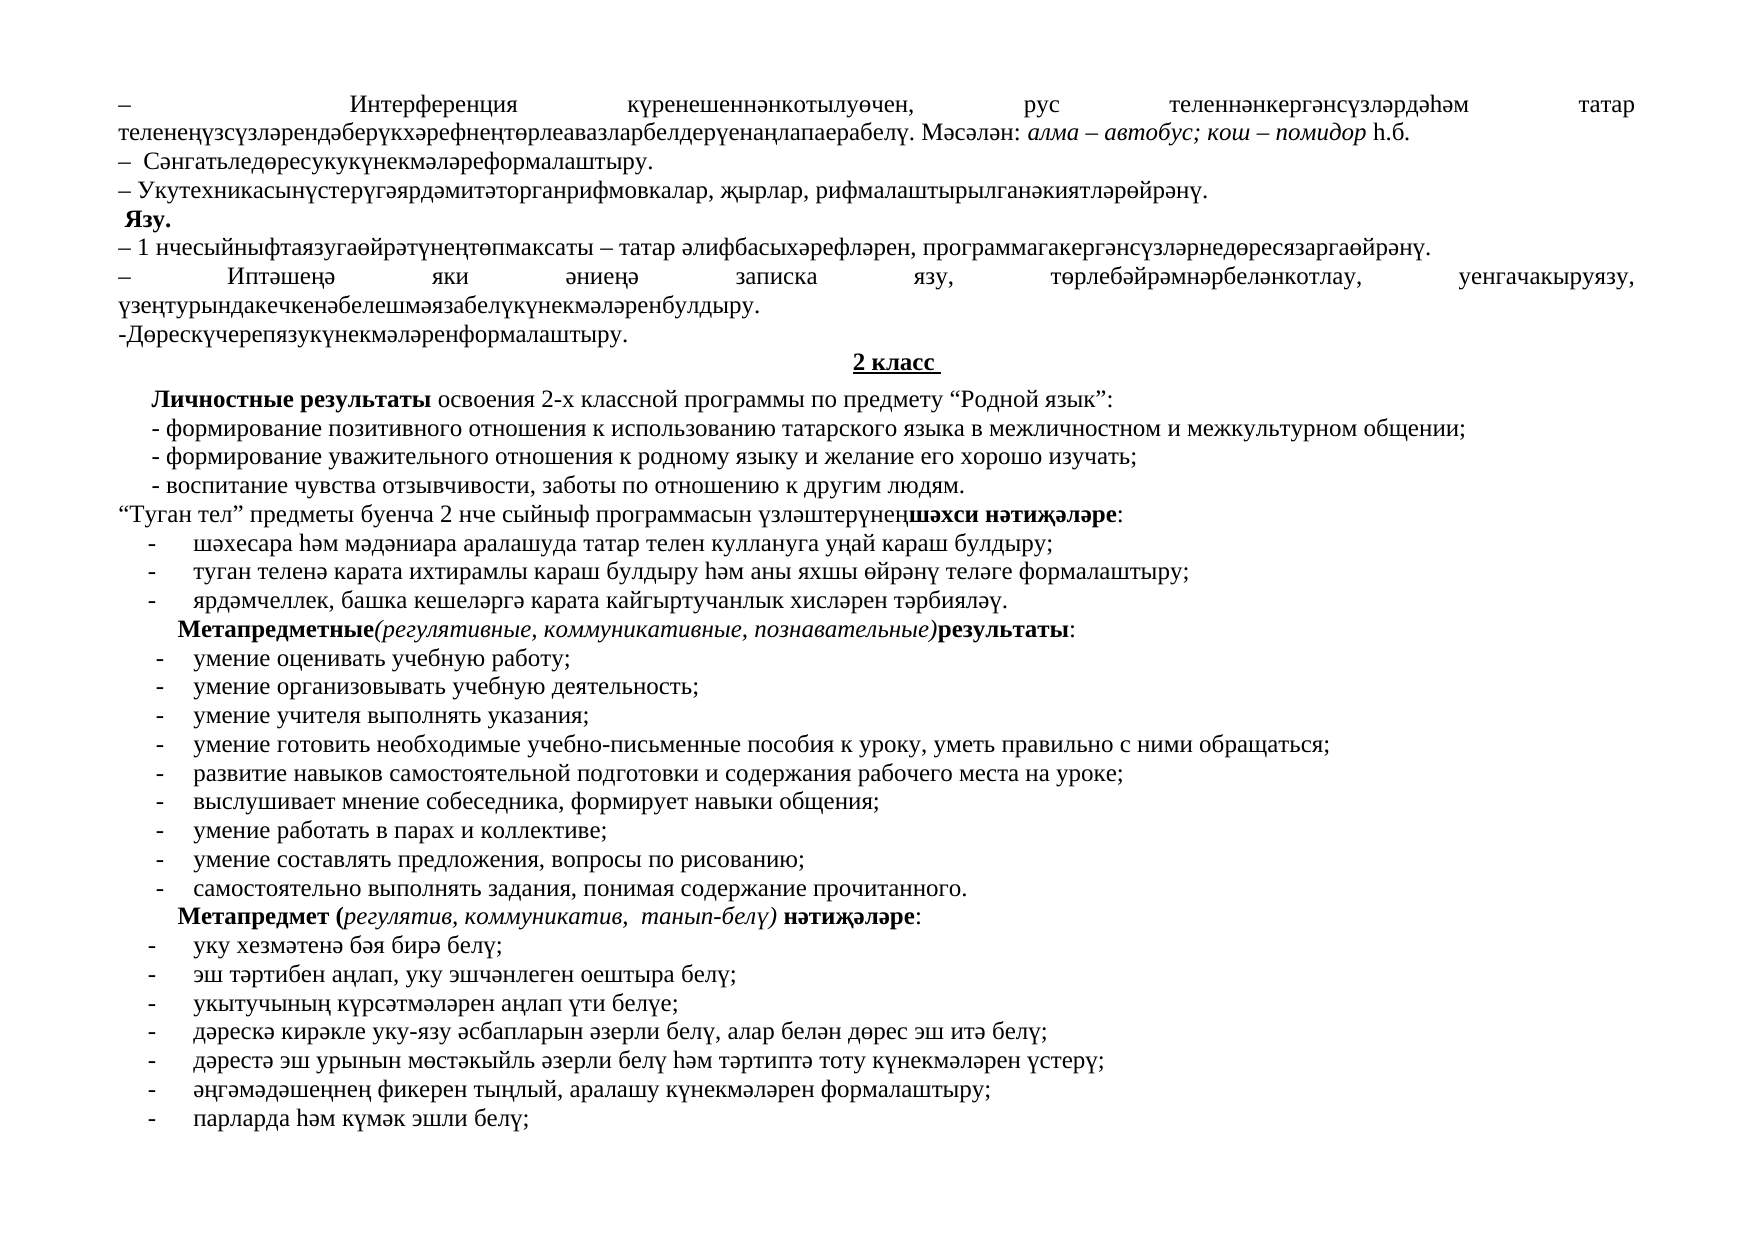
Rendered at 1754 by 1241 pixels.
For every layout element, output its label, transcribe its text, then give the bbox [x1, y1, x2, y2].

list умение работать в парах и коллективе; [156, 815, 1636, 844]
list эш тәртибен аңлап, уку эшчәнлеген оештыра белү; [118, 959, 1636, 988]
text “Туган тел” предметы буенча 2 нче сыйныф программасын үзләштерүнеңшәхси нәтиҗәләре: [118, 499, 1636, 528]
list ярдәмчеллек, башка кешеләргә карата кайгыртучанлык хисләрен тәрбияләү. [148, 585, 1636, 614]
text – Сәнгатьледөресукукүнекмәләреформалаштыру. [118, 146, 1636, 175]
text – 1 нчесыйныфтаязугаөйрәтүнеңтөпмаксаты – татар әлифбасыхәрефләрен, программагакергәнсүзләрнедөресязаргаөйрәнү. [118, 232, 1636, 261]
text – Укутехникасынүстерүгәярдәмитәторганрифмовкалар, җырлар, рифмалаштырылганәкиятләрөйрәнү. [118, 175, 1636, 204]
list парларда һәм күмәк эшли белү; [118, 1103, 1636, 1131]
text – Иптәшеңә яки әниеңә записка язу, төрлебәйрәмнәрбеләнкотлау, уенгачакыруязу, үзеңтурындакечкенәбелешмәязабелүкүнекмәләренбулдыру. [118, 261, 1636, 319]
text – Интерференция күренешеннәнкотылуөчен, рус теленнәнкергәнсүзләрдәһәм татар теленеңүзсүзләрендәберүкхәрефнеңтөрлеавазларбелдерүенаңлапаерабелү. Мәсәлән: алма – автобус; кош – помидор һ.б. [118, 89, 1636, 146]
list развитие навыков самостоятельной подготовки и содержания рабочего места на уроке; [156, 758, 1636, 786]
list дәрестә эш урынын мөстәкыйль әзерли белү һәм тәртиптә тоту күнекмәләрен үстерү; [118, 1045, 1636, 1074]
text - формирование позитивного отношения к использованию татарского языка в межличностном и межкультурном общении; [151, 413, 1636, 441]
list әңгәмәдәшеңнең фикерен тыңлый, аралашу күнекмәләрен формалаштыру; [118, 1074, 1636, 1103]
list дәрескә кирәкле уку-язу әсбапларын әзерли белү, алар белән дөрес эш итә белү; [118, 1016, 1636, 1045]
list туган теленә карата ихтирамлы караш булдыру һәм аны яхшы өйрәнү теләге формалаштыру; [148, 556, 1636, 585]
text Язу. [118, 204, 1636, 232]
list умение учителя выполнять указания; [156, 700, 1636, 729]
list умение оценивать учебную работу; [156, 643, 1636, 671]
list укытучының күрсәтмәләрен аңлап үти белүе; [118, 988, 1636, 1016]
list шәхесара һәм мәдәниара аралашуда татар телен куллануга уңай караш булдыру; [148, 528, 1636, 556]
text Метапредметные(регулятивные, коммуникативные, познавательные)результаты: [118, 614, 1636, 643]
list умение организовывать учебную деятельность; [156, 671, 1636, 700]
list умение готовить необходимые учебно-письменные пособия к уроку, уметь правильно с ними обращаться; [156, 729, 1636, 758]
text Личностные результаты освоения 2-х классной программы по предмету “Родной язык”: [151, 384, 1636, 413]
list уку хезмәтенә бәя бирә белү; [118, 930, 1636, 959]
list выслушивает мнение собеседника, формирует навыки общения; [156, 786, 1636, 815]
text 2 класс [151, 347, 1636, 376]
text -Дөрескүчерепязукүнекмәләренформалаштыру. [118, 319, 1636, 347]
text - формирование уважительного отношения к родному языку и желание его хорошо изучать; [151, 441, 1636, 470]
list самостоятельно выполнять задания, понимая содержание прочитанного. [156, 873, 1636, 901]
list умение составлять предложения, вопросы по рисованию; [156, 844, 1636, 873]
text - воспитание чувства отзывчивости, заботы по отношению к другим людям. [151, 470, 1636, 499]
text Метапредмет (регулятив, коммуникатив, танып-белү) нәтиҗәләре: [118, 901, 1636, 930]
